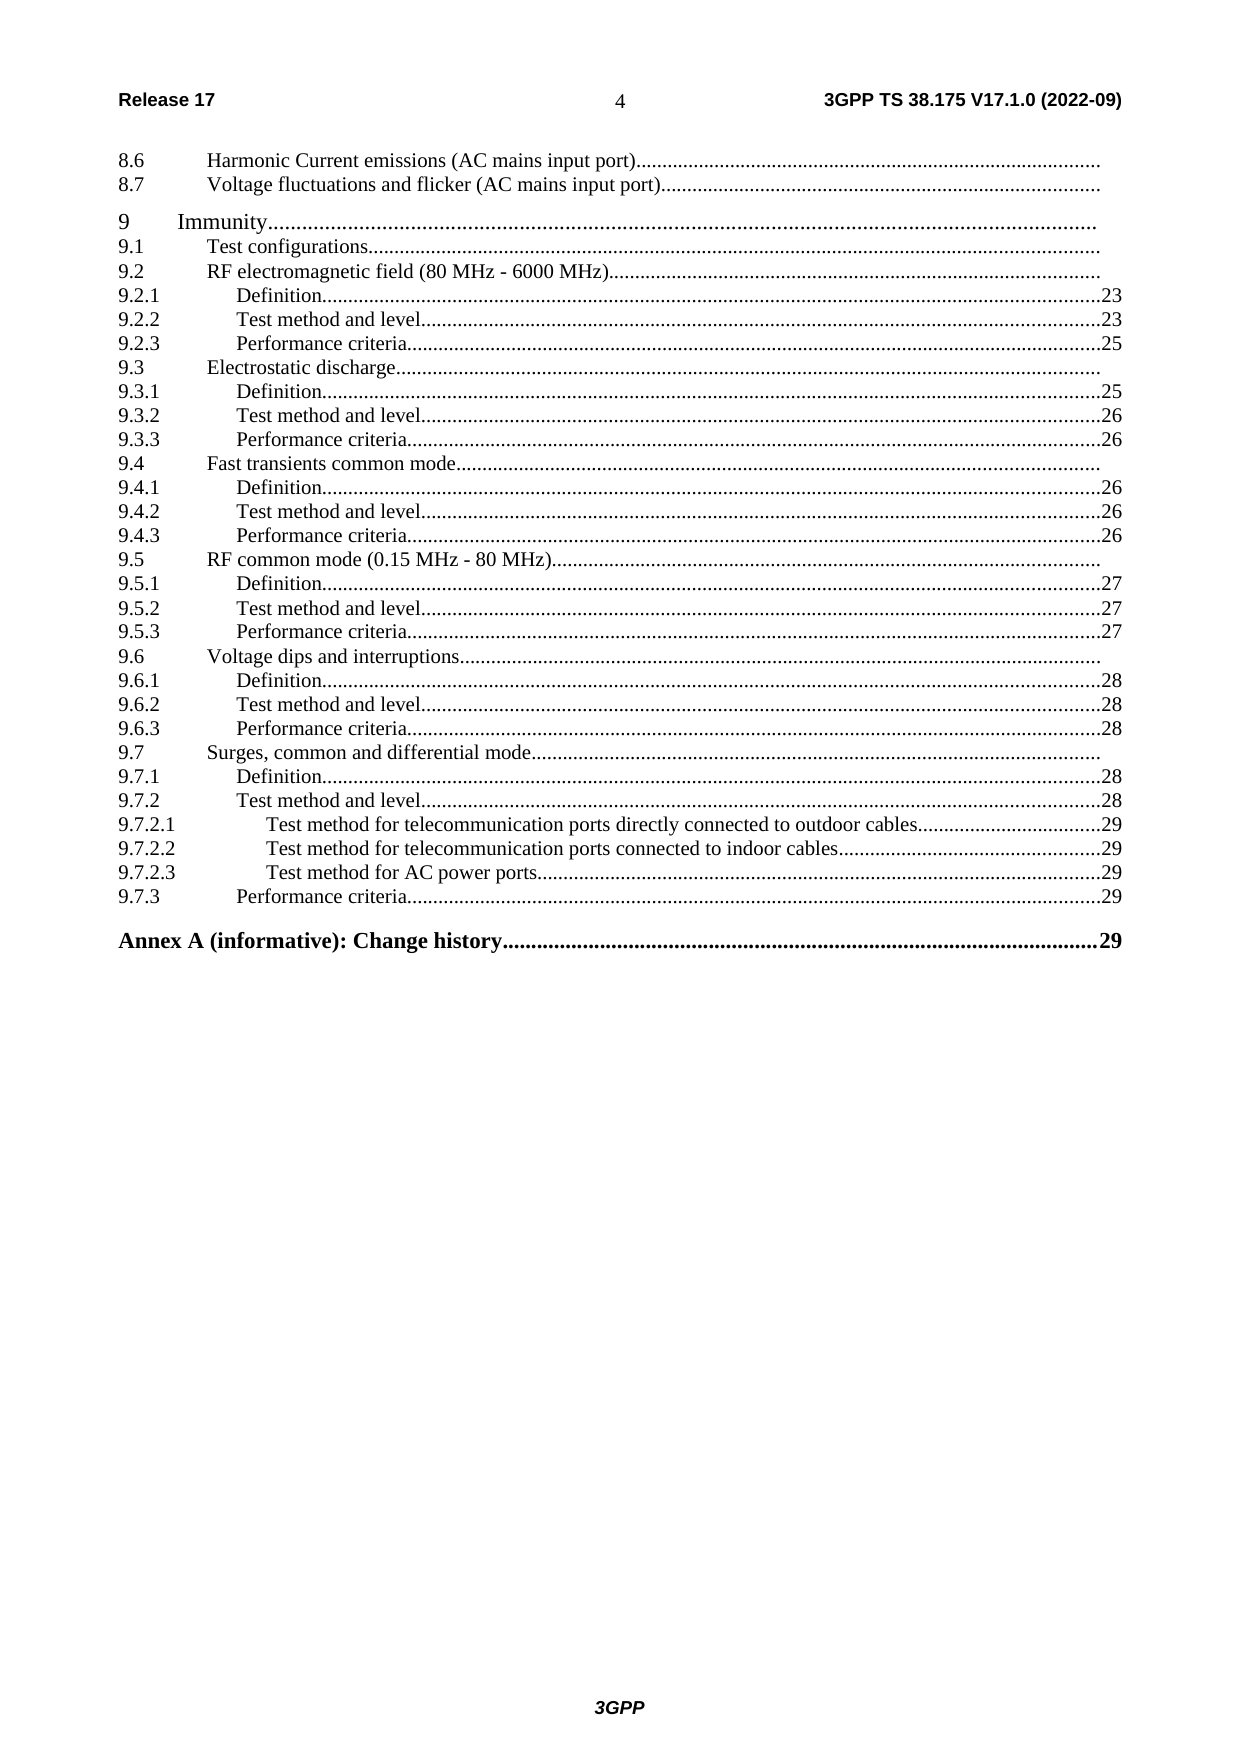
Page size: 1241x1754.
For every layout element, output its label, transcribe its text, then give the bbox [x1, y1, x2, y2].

text 9.7.2 Test method and level 28 [118, 788, 1122, 812]
text 9.2.2 Test method and level 23 [118, 307, 1122, 331]
text 9.6.1 Definition 28 [118, 668, 1122, 692]
text 9.3.2 Test method and level 26 [118, 403, 1122, 427]
text 9.7.2.3 Test method for AC power ports 29 [118, 860, 1122, 884]
text 9.4.3 Performance criteria 26 [118, 523, 1122, 547]
text Annex A (informative): Change history 29 [118, 927, 1122, 953]
text 9.5.2 Test method and level 27 [118, 595, 1122, 619]
text 9.7.3 Performance criteria 29 [118, 884, 1122, 908]
text 9.3 Electrostatic discharge 25 [118, 355, 1078, 379]
text 9.5.1 Definition 27 [118, 571, 1122, 595]
text 9.1 Test configurations 22 [118, 234, 1078, 258]
text 9.6.2 Test method and level 28 [118, 692, 1122, 716]
text 9 Immunity 22 [118, 208, 1078, 234]
text 9.4.2 Test method and level 26 [118, 499, 1122, 523]
text 8.6 Harmonic Current emissions (AC mains input port) 22 [118, 147, 1078, 172]
text 9.7 Surges, common and differential mode 28 [118, 740, 1078, 764]
text 9.7.2.2 Test method for telecommunication ports connected to indoor cables 29 [118, 836, 1122, 860]
text 9.4.1 Definition 26 [118, 475, 1122, 499]
text 9.7.2.1 Test method for telecommunication ports directly connected to outdoor cables 29 [118, 812, 1122, 836]
text 9.3.1 Definition 25 [118, 379, 1122, 403]
text 9.2 RF electromagnetic field (80 MHz - 6000 MHz) 23 [118, 258, 1078, 283]
text 9.4 Fast transients common mode 26 [118, 451, 1078, 475]
text 9.5.3 Performance criteria 27 [118, 619, 1122, 643]
text 9.2.3 Performance criteria 25 [118, 331, 1122, 355]
text 9.6.3 Performance criteria 28 [118, 716, 1122, 740]
text 9.6 Voltage dips and interruptions 27 [118, 643, 1078, 668]
text 9.7.1 Definition 28 [118, 764, 1122, 788]
text 9.3.3 Performance criteria 26 [118, 427, 1122, 451]
text 8.7 Voltage fluctuations and flicker (AC mains input port) 22 [118, 172, 1078, 196]
text 9.2.1 Definition 23 [118, 283, 1122, 307]
text 9.5 RF common mode (0.15 MHz - 80 MHz) 27 [118, 547, 1078, 571]
